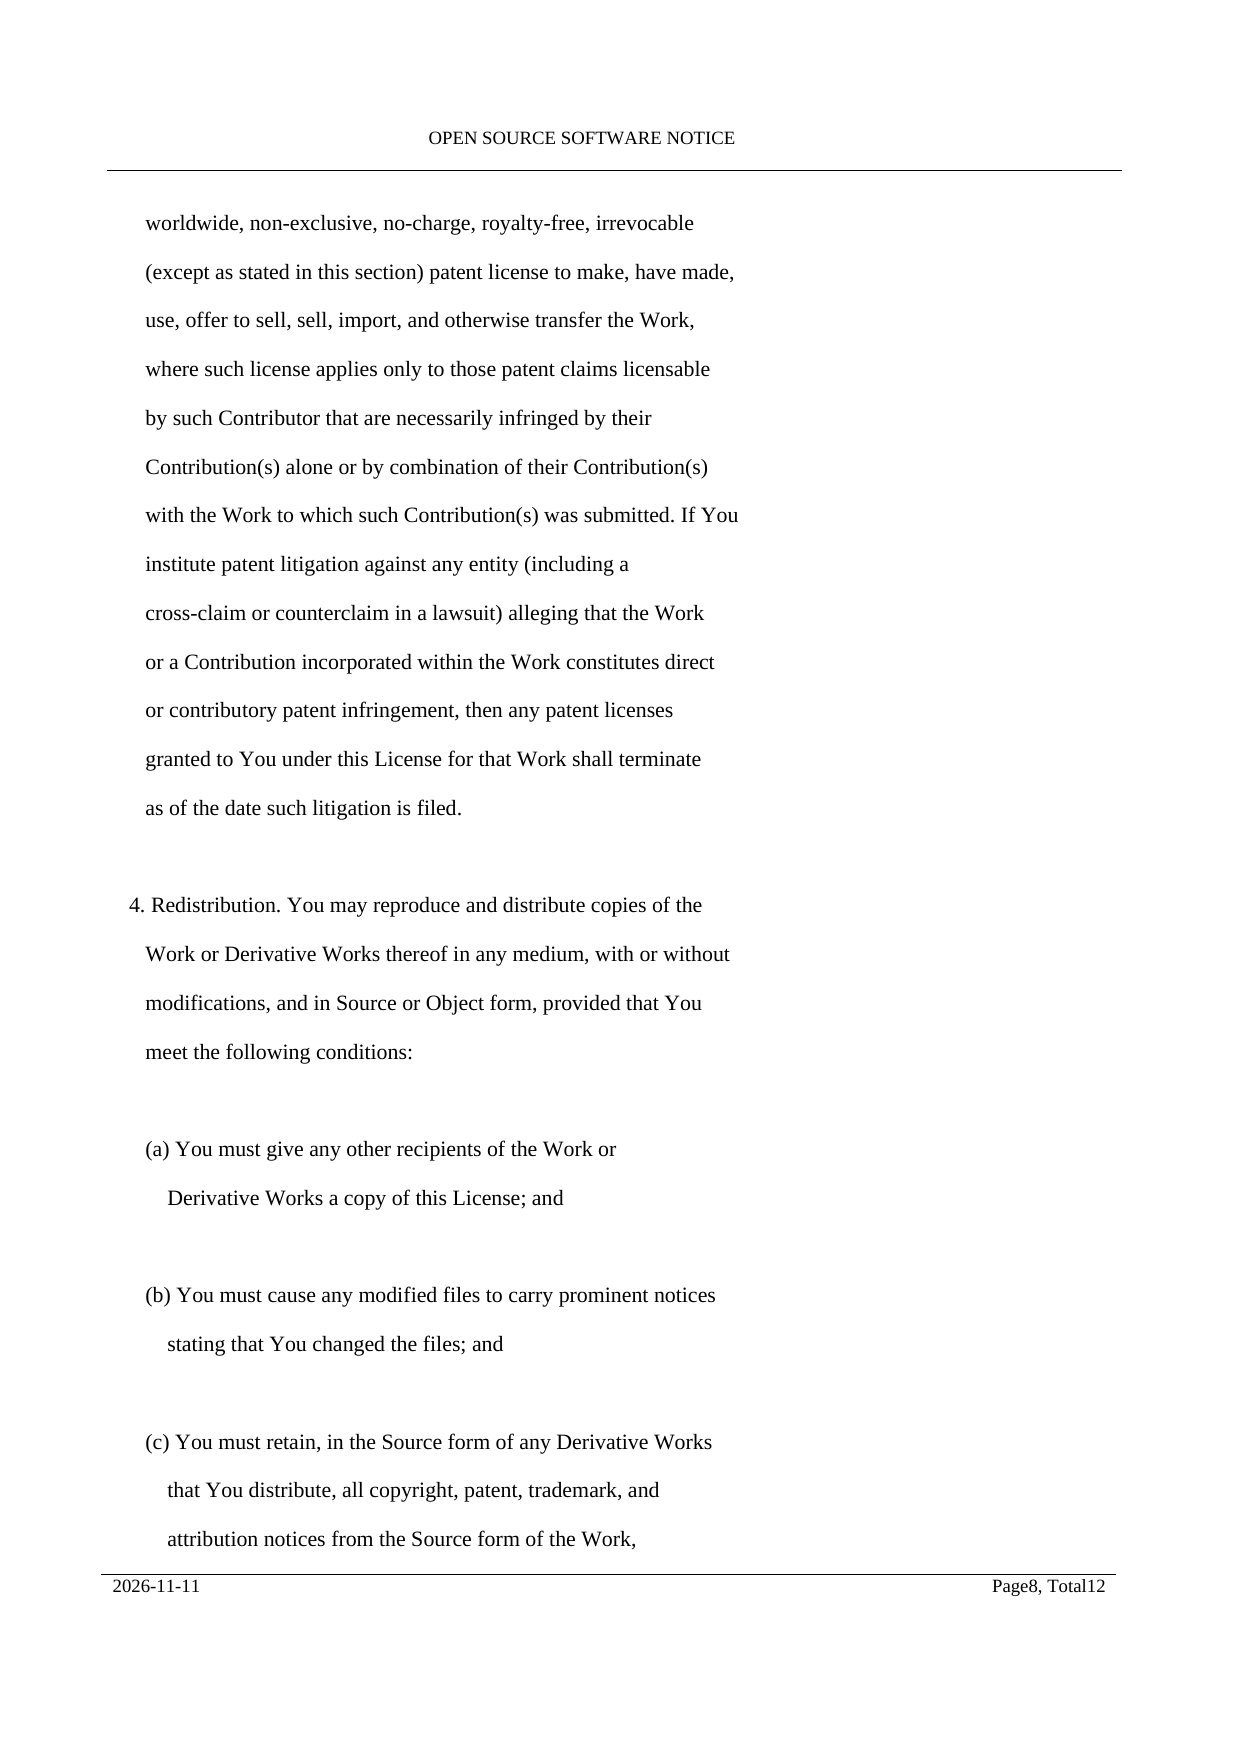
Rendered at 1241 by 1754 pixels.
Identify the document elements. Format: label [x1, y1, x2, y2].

text [112, 206, 1128, 1555]
